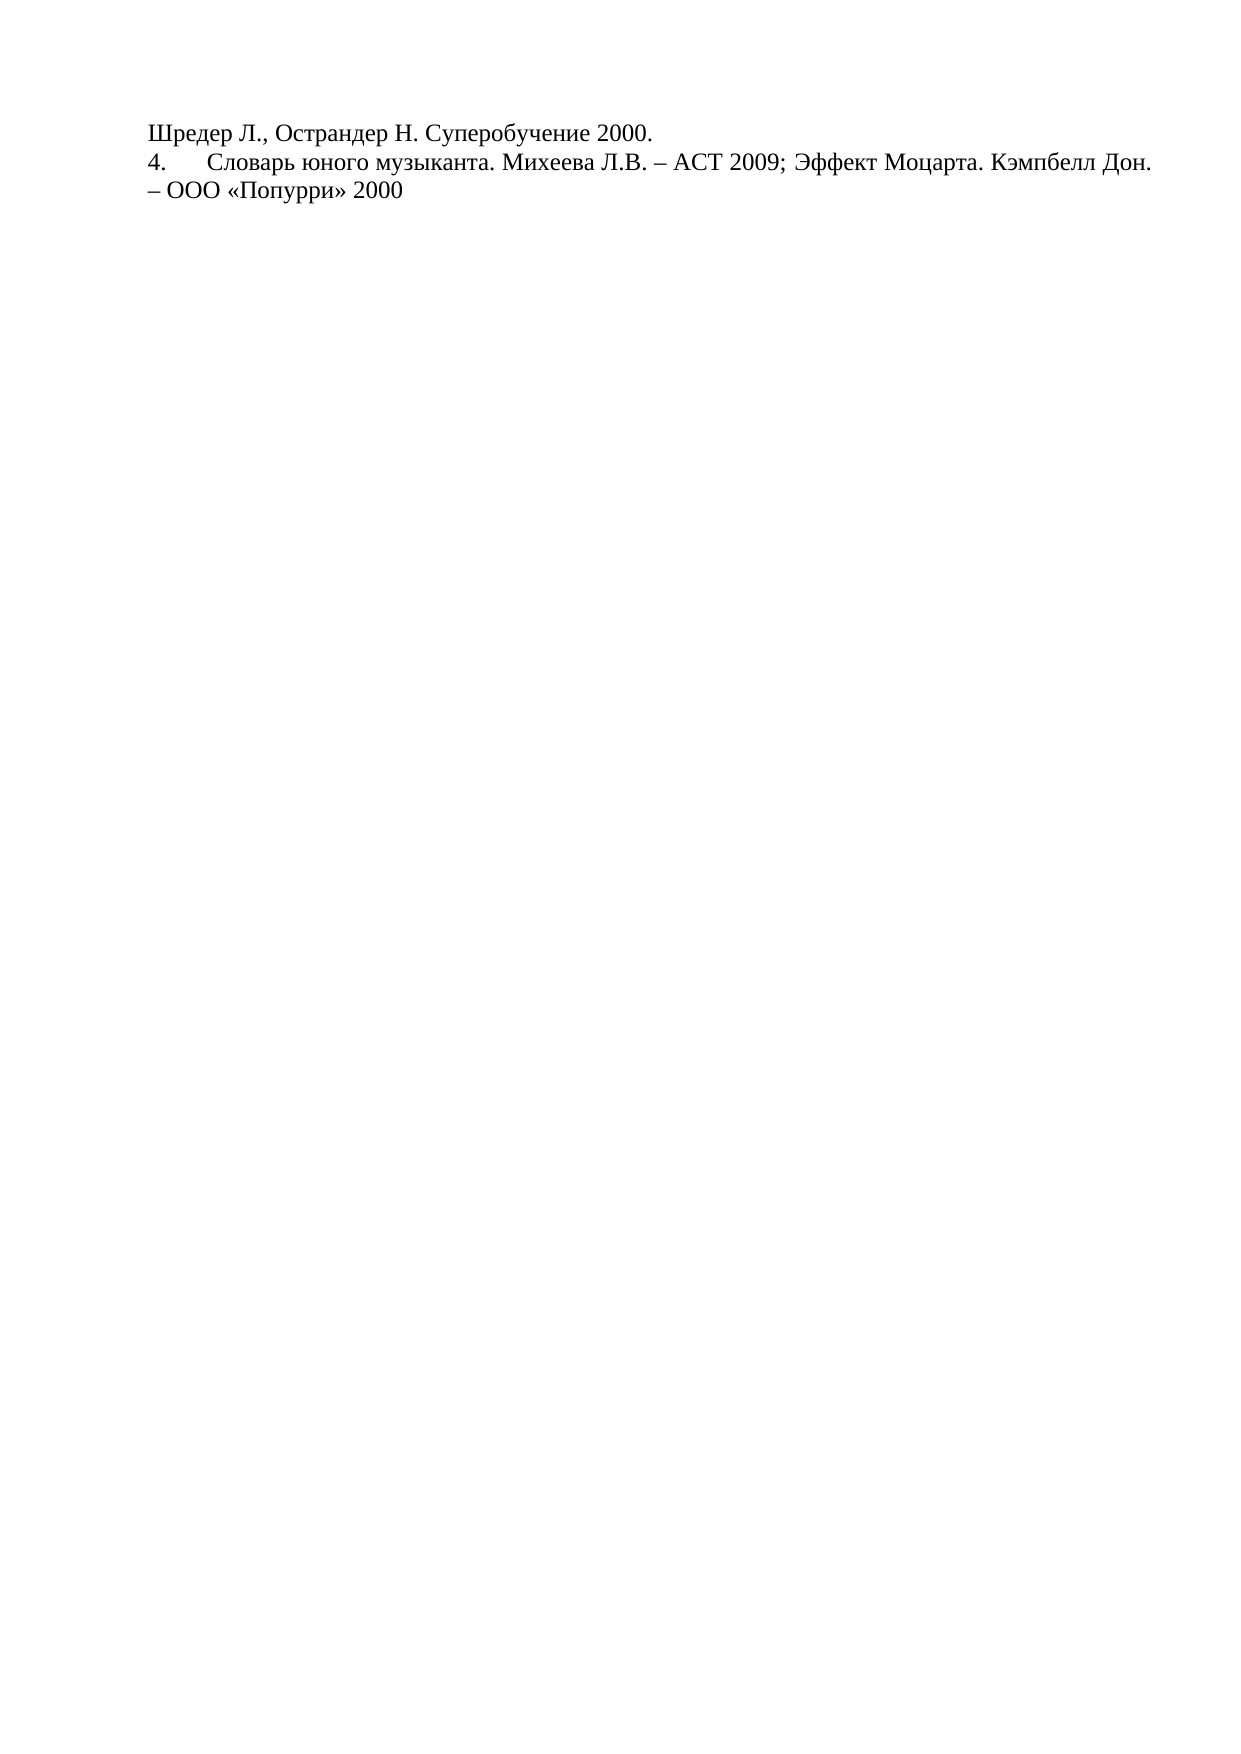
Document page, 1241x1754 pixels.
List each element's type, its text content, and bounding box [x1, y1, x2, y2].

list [148, 118, 1152, 147]
list Словарь юного музыканта. Михеева Л.В. – АСТ 2009; Эффект Моцарта. Кэмпбелл Дон. – ООО «Попурри» 2000 [148, 147, 1152, 204]
